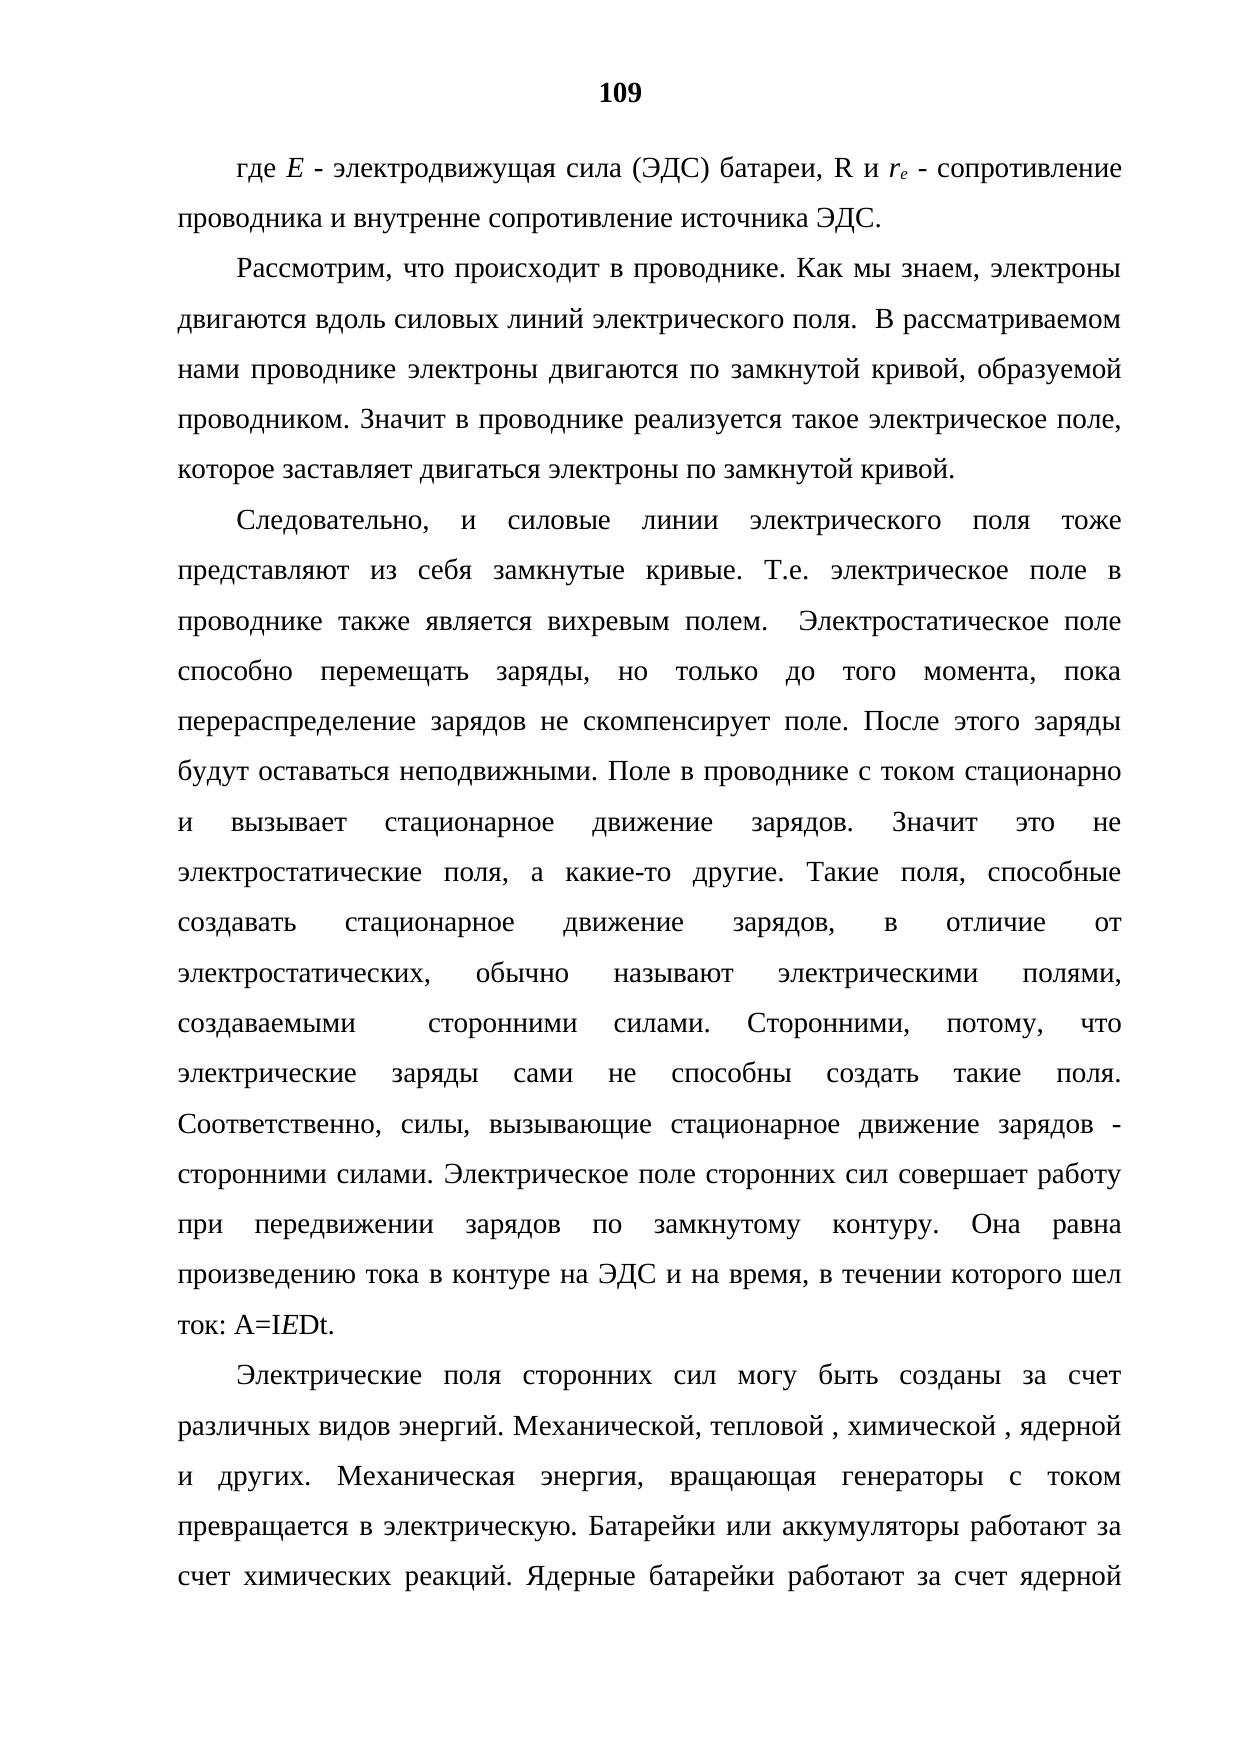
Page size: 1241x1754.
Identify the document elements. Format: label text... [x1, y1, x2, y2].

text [177, 1357, 1122, 1592]
text где Е - электродвижущая сила (ЭДС) батареи, R и rе - сопротивление проводника и внутренне сопротивление источника ЭДС. [177, 150, 1122, 234]
text Следовательно, и силовые линии электрического поля тоже представляют из себя замкнутые кривые. Т.е. электрическое поле в проводнике также является вихревым полем. Электростатическое поле способно перемещать заряды, но только до того момента, пока перераспределение зарядов не скомпенсирует поле. После этого заряды будут оставаться неподвижными. Поле в проводнике с током стационарно и вызывает стационарное движение зарядов. Значит это не электростатические поля, а какие-то другие. Такие поля, способные создавать стационарное движение зарядов, в отличие от электростатических, обычно называют электрическими полями, создаваемыми сторонними силами. Сторонними, потому, что электрические заряды сами не способны создать такие поля. Соответственно, силы, вызывающие стационарное движение зарядов - сторонними силами. Электрическое поле сторонних сил совершает работу при передвижении зарядов по замкнутому контуру. Она равна произведению тока в контуре на ЭДС и на время, в течении которого шел ток: А=IEDt. [177, 502, 1122, 1341]
text Рассмотрим, что происходит в проводнике. Как мы знаем, электроны двигаются вдоль силовых линий электрического поля. В рассматриваемом нами проводнике электроны двигаются по замкнутой кривой, образуемой проводником. Значит в проводнике реализуется такое электрическое поле, которое заставляет двигаться электроны по замкнутой кривой. [177, 251, 1122, 485]
